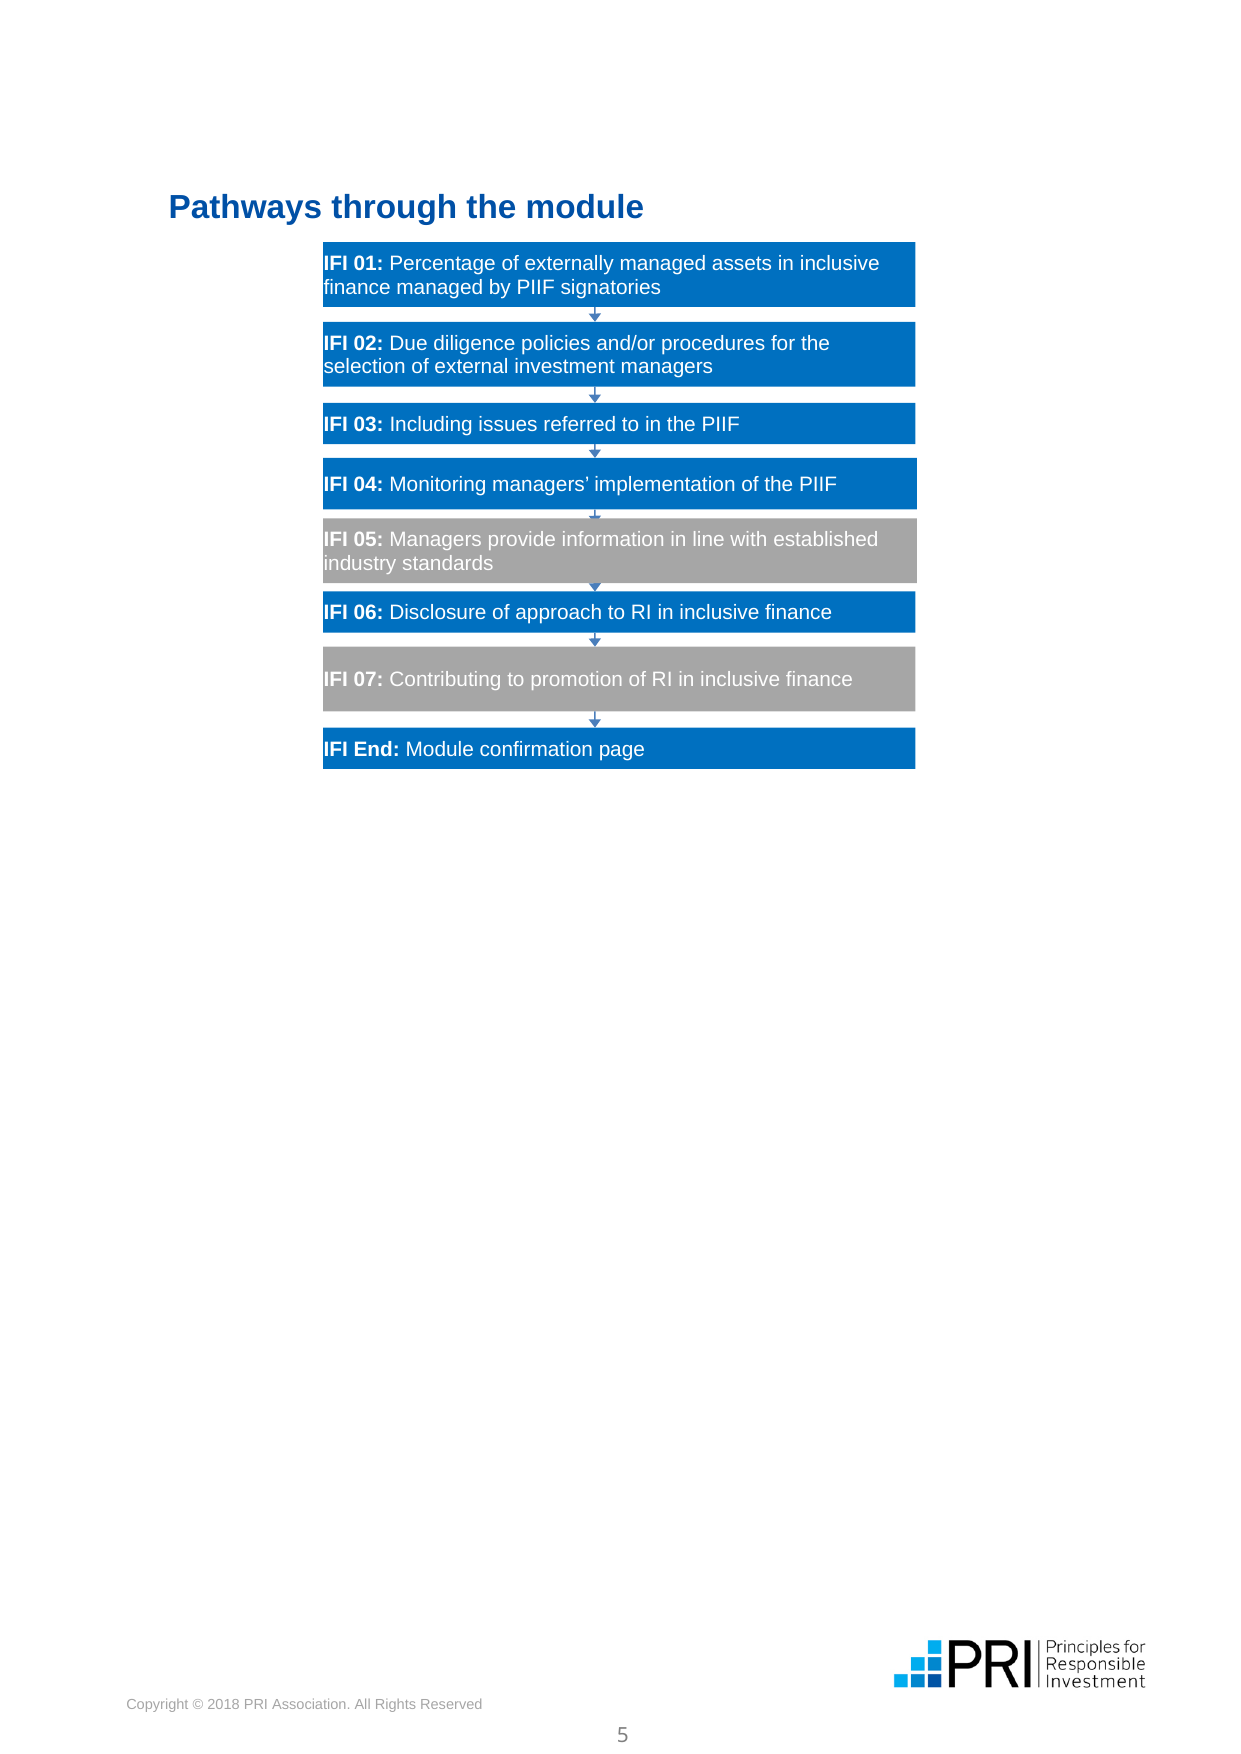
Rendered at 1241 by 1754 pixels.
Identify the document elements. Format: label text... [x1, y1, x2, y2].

picture [875, 1544, 1223, 1738]
subtitle Pathways through the module [168, 187, 1072, 226]
